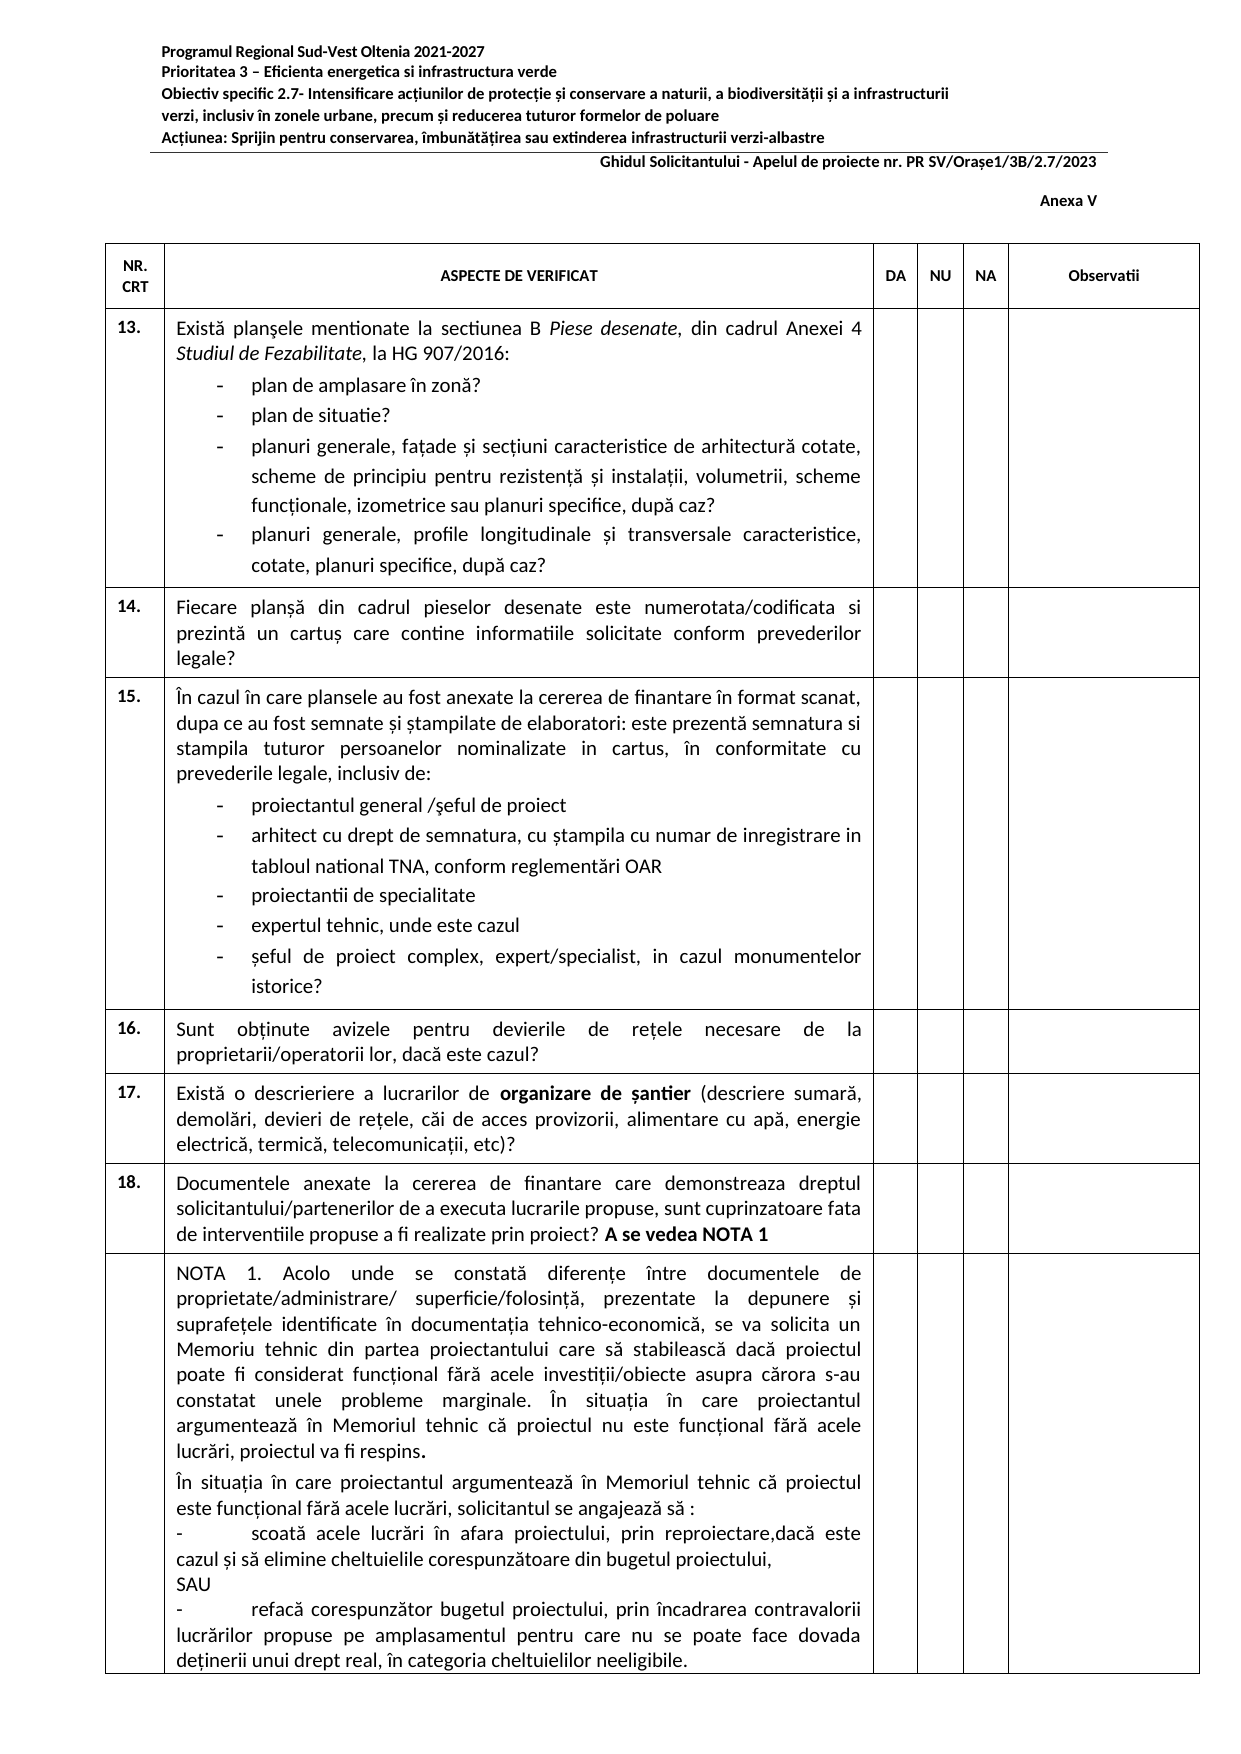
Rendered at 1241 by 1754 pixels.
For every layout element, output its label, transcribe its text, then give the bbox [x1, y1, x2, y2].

table_cell [964, 678, 1008, 1009]
table_cell [918, 1010, 963, 1073]
table_header NR. CRT [106, 244, 164, 308]
table_header Observatii [1009, 244, 1199, 308]
table_cell [964, 1254, 1008, 1673]
table_cell [918, 309, 963, 587]
table_header NA [964, 244, 1008, 308]
table_cell [1009, 1164, 1199, 1253]
table_cell [1009, 1010, 1199, 1073]
table_header DA [874, 244, 917, 308]
table_cell [106, 1074, 164, 1163]
table_cell [106, 1010, 164, 1073]
table_cell NOTA 1. Acolo unde se constată diferenţe între documentele de proprietate/administrare/ superficie/folosinţă, prezentate la depunere şi suprafeţele identificate în documentaţia tehnico-economică, se va solicita un Memoriu tehnic din partea proiectantului care să stabilească dacă proiectul poate fi considerat funcţional fără acele investiţii/obiecte asupra cărora s-au constatat unele probleme marginale. În situaţia în care proiectantul argumentează în Memoriul tehnic că proiectul nu este funcţional fără acele lucrări, proiectul va fi respins. În situaţia în care proiectantul argumentează în Memoriul tehnic că proiectul este funcţional fără acele lucrări, solicitantul se angajează să : - scoată acele lucrări în afara proiectului, prin reproiectare,dacă este cazul şi să elimine cheltuielile corespunzătoare din bugetul proiectului, SAU - refacă corespunzător bugetul proiectului, prin încadrarea contravalorii lucrărilor propuse pe amplasamentul pentru care nu se poate face dovada deţinerii unui drept real, în categoria cheltuielilor neeligibile. [165, 1254, 873, 1673]
table_cell [964, 309, 1008, 587]
table_cell [874, 588, 917, 677]
table_cell [1009, 1074, 1199, 1163]
table_cell Fiecare planşă din cadrul pieselor desenate este numerotata/codificata si prezintă un cartuş care contine informatiile solicitate conform prevederilor legale? [165, 588, 873, 677]
table_cell [918, 588, 963, 677]
table_cell [874, 309, 917, 587]
table_cell [964, 1164, 1008, 1253]
table_cell [918, 1164, 963, 1253]
table_cell Există planşele mentionate la sectiunea B Piese desenate, din cadrul Anexei 4 Studiul de Fezabilitate, la HG 907/2016: plan de amplasare în zonă? plan de situatie? planuri generale, faţade şi secţiuni caracteristice de arhitectură cotate, scheme de principiu pentru rezistenţă şi instalaţii, volumetrii, scheme funcţionale, izometrice sau planuri specifice, după caz? planuri generale, profile longitudinale şi transversale caracteristice, cotate, planuri specifice, după caz? [165, 309, 873, 587]
table_header NU [918, 244, 963, 308]
table_cell [874, 678, 917, 1009]
table_cell [106, 1164, 164, 1253]
table_cell [918, 1074, 963, 1163]
table_cell [1009, 588, 1199, 677]
table_cell Există o descrieriere a lucrarilor de organizare de şantier (descriere sumară, demolări, devieri de rețele, căi de acces provizorii, alimentare cu apă, energie electrică, termică, telecomunicații, etc)? [165, 1074, 873, 1163]
table_cell [874, 1164, 917, 1253]
table_cell [1009, 309, 1199, 587]
table_cell [874, 1254, 917, 1673]
table_cell [964, 588, 1008, 677]
table_cell [106, 1254, 164, 1673]
table_header ASPECTE DE VERIFICAT [165, 244, 873, 308]
table_cell [1009, 1254, 1199, 1673]
table_cell [106, 678, 164, 1009]
table_cell [874, 1010, 917, 1073]
table_cell [1009, 678, 1199, 1009]
table_cell Sunt obținute avizele pentru devierile de rețele necesare de la proprietarii/operatorii lor, dacă este cazul? [165, 1010, 873, 1073]
table_cell [918, 1254, 963, 1673]
table_cell [964, 1074, 1008, 1163]
table_cell În cazul în care plansele au fost anexate la cererea de finantare în format scanat, dupa ce au fost semnate și ștampilate de elaboratori: este prezentă semnatura si stampila tuturor persoanelor nominalizate in cartus, în conformitate cu prevederile legale, inclusiv de: proiectantul general /şeful de proiect arhitect cu drept de semnatura, cu ștampila cu numar de inregistrare in tabloul national TNA, conform reglementări OAR proiectantii de specialitate expertul tehnic, unde este cazul șeful de proiect complex, expert/specialist, in cazul monumentelor istorice? [165, 678, 873, 1009]
table_cell [106, 309, 164, 587]
table_cell Documentele anexate la cererea de finantare care demonstreaza dreptul solicitantului/partenerilor de a executa lucrarile propuse, sunt cuprinzatoare fata de interventiile propuse a fi realizate prin proiect? A se vedea NOTA 1 [165, 1164, 873, 1253]
table_cell [874, 1074, 917, 1163]
table_cell [106, 588, 164, 677]
table_cell [964, 1010, 1008, 1073]
table_cell [918, 678, 963, 1009]
